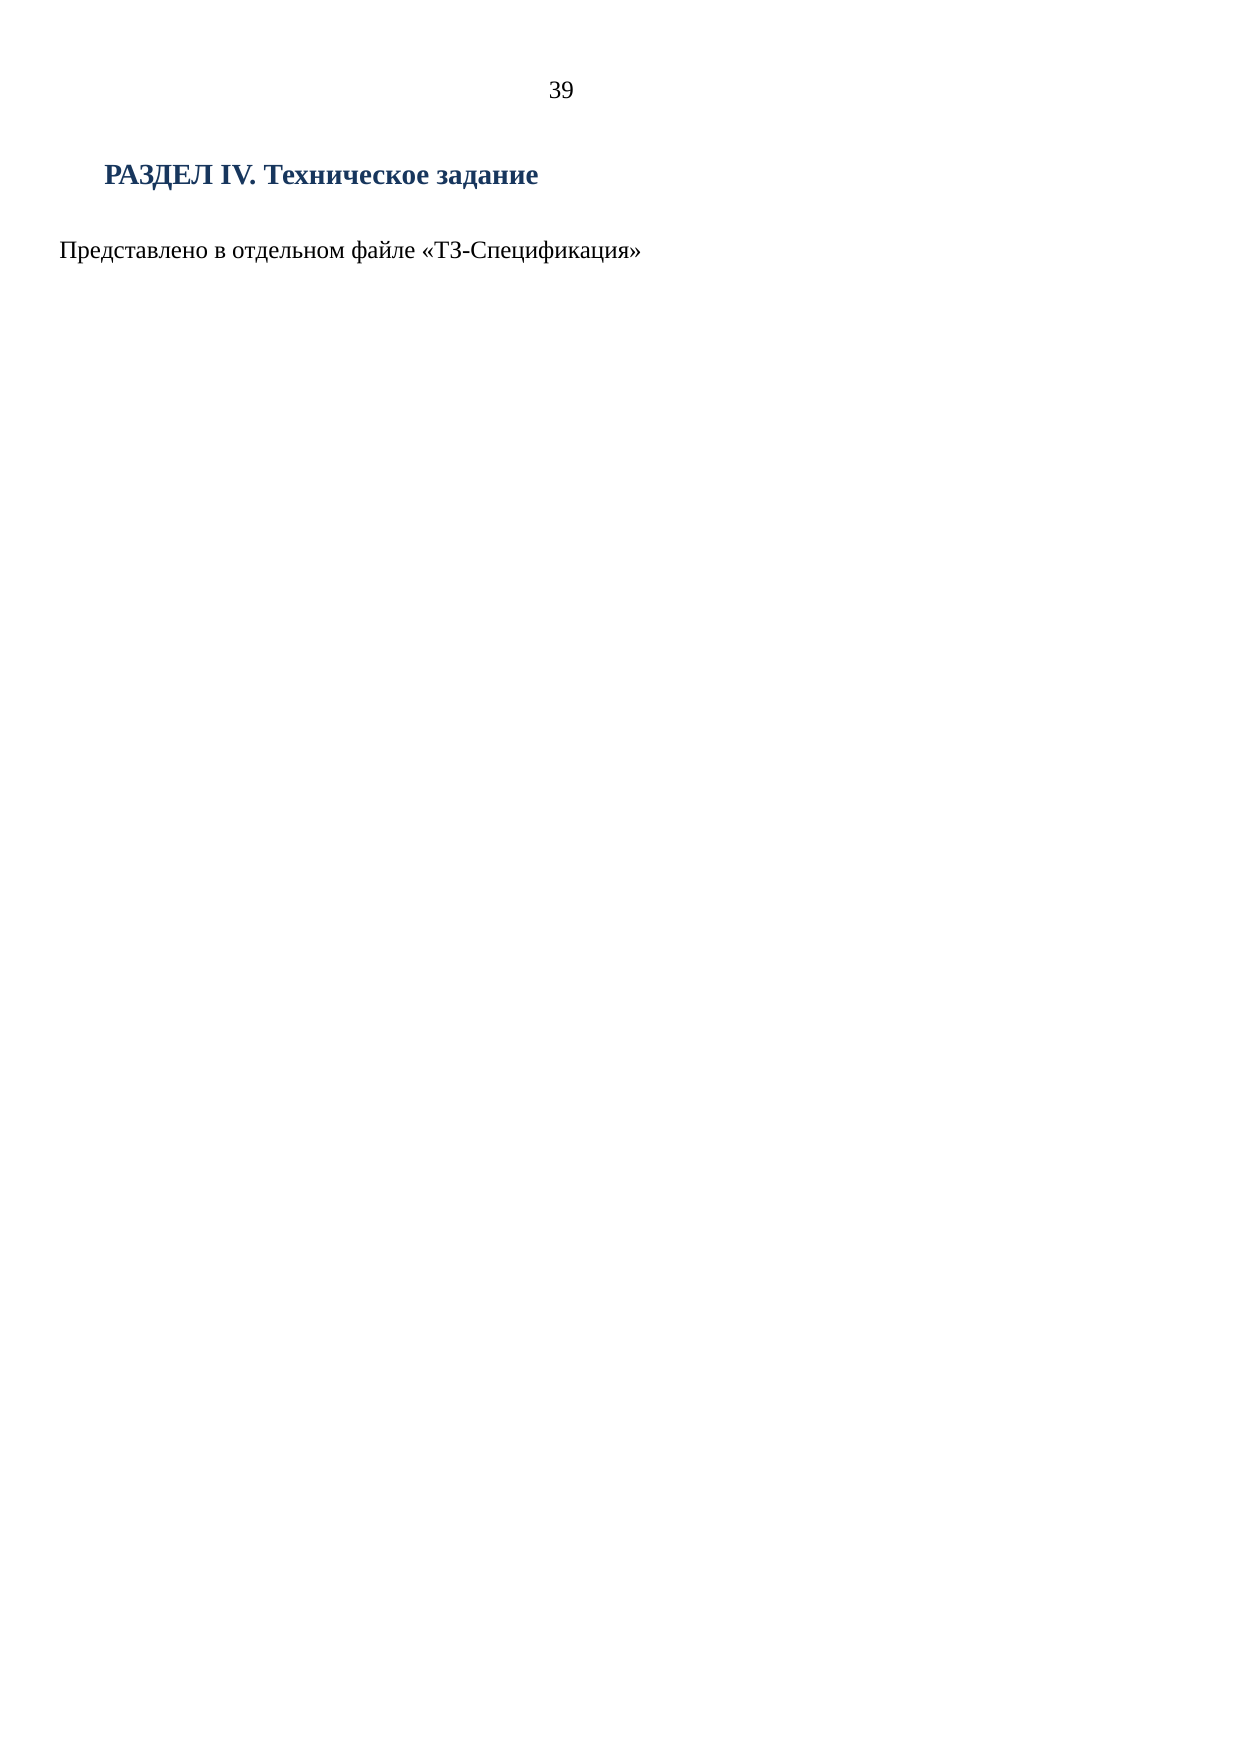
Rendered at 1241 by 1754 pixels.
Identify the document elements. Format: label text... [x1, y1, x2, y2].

subtitle РАЗДЕЛ IV. Техническое задание [104, 157, 1063, 191]
text Представлено в отдельном файле «ТЗ-Спецификация» [59, 235, 1063, 263]
